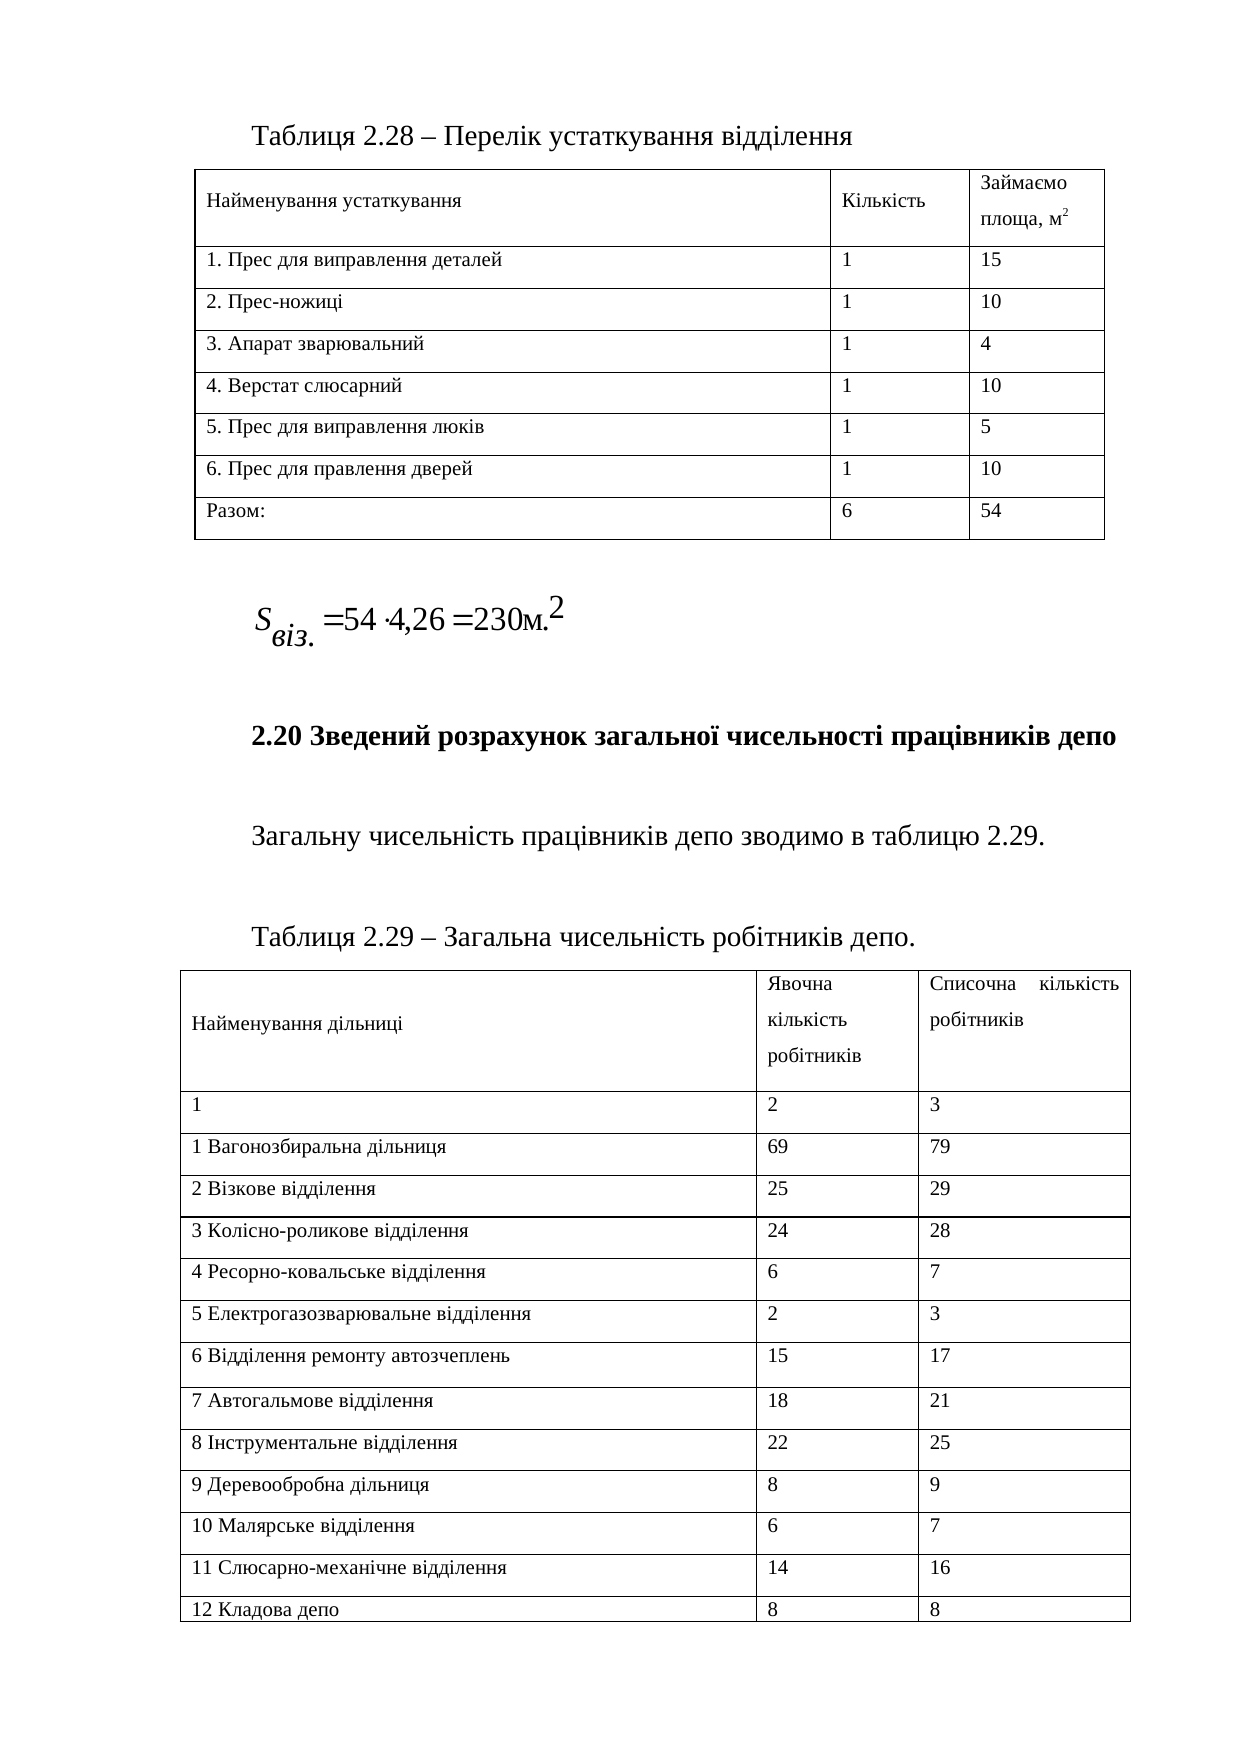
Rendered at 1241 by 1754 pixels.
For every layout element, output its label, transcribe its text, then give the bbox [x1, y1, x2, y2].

table_cell 1. Прес для виправлення деталей [196, 247, 830, 288]
table_cell 3 [919, 1092, 1130, 1133]
table_cell 7 Автогальмове відділення [181, 1388, 756, 1428]
table_cell 9 Деревообробна дільниця [181, 1471, 756, 1512]
table_cell 2 [757, 1092, 918, 1133]
table_cell 9 [919, 1471, 1130, 1512]
table_cell 22 [757, 1430, 918, 1470]
table_cell 15 [757, 1343, 918, 1387]
table_cell Разом: [196, 498, 830, 539]
table_cell 6 [831, 498, 969, 539]
table_cell 16 [919, 1555, 1130, 1596]
table_cell 1 [831, 331, 969, 372]
table_cell 8 [757, 1597, 918, 1621]
table_cell 1 [831, 247, 969, 288]
table_cell 10 Малярське відділення [181, 1513, 756, 1554]
table_header Кількість [831, 170, 969, 246]
table_cell 21 [919, 1388, 1130, 1428]
table_cell 18 [757, 1388, 918, 1428]
table_cell 3. Апарат зварювальний [196, 331, 830, 372]
table_cell 10 [970, 456, 1104, 497]
table_cell 3 [919, 1301, 1130, 1342]
table_cell 1 [181, 1092, 756, 1133]
table_cell 8 [919, 1597, 1130, 1621]
table_cell 4. Верстат слюсарний [196, 373, 830, 413]
table_cell 14 [757, 1555, 918, 1596]
table_cell 6 Відділення ремонту автозчеплень [181, 1343, 756, 1387]
table_cell 4 Ресорно-ковальське відділення [181, 1259, 756, 1300]
table_cell 25 [757, 1176, 918, 1216]
table_cell 29 [919, 1176, 1130, 1216]
table_cell 28 [919, 1218, 1130, 1258]
table_cell 1 [831, 373, 969, 413]
table_header Займаємо площа, м2 [970, 170, 1104, 246]
table_cell 15 [970, 247, 1104, 288]
text Загальну чисельність працівників депо зводимо в таблицю 2.29. [177, 819, 1152, 852]
table_cell 17 [919, 1343, 1130, 1387]
table_cell 8 Інструментальне відділення [181, 1430, 756, 1470]
table_cell 7 [919, 1513, 1130, 1554]
table_cell 54 [970, 498, 1104, 539]
table_cell 6 [757, 1259, 918, 1300]
table_cell 7 [919, 1259, 1130, 1300]
table_cell 10 [970, 289, 1104, 330]
table_cell 1 [831, 456, 969, 497]
table_cell 5. Прес для виправлення люків [196, 414, 830, 455]
table_header Найменування устаткування [196, 170, 830, 246]
table_cell 12 Кладова депо [181, 1597, 756, 1621]
text Таблиця 2.28 – Перелік устаткування відділення [177, 118, 1152, 152]
table_cell 6 [757, 1513, 918, 1554]
table_cell 5 [970, 414, 1104, 455]
table_cell 3 Колісно-роликове відділення [181, 1218, 756, 1258]
table_header Найменування дільниці [181, 971, 756, 1091]
table_cell 8 [757, 1471, 918, 1512]
table_header Списочна кількість робітників [919, 971, 1130, 1091]
table_cell 1 [831, 414, 969, 455]
table_cell 11 Слюсарно-механічне відділення [181, 1555, 756, 1596]
table_cell 5 Електрогазозварювальне відділення [181, 1301, 756, 1342]
table_cell 2 [757, 1301, 918, 1342]
table_cell 6. Прес для правлення дверей [196, 456, 830, 497]
table_cell 24 [757, 1218, 918, 1258]
subtitle 2.20 Зведений розрахунок загальної чисельності працівників депо [177, 718, 1152, 752]
table_cell 1 Вагонозбиральна дільниця [181, 1134, 756, 1175]
table_cell 2 Візкове відділення [181, 1176, 756, 1216]
table_cell 69 [757, 1134, 918, 1175]
table_cell 4 [970, 331, 1104, 372]
table_cell 79 [919, 1134, 1130, 1175]
table_cell 2. Прес-ножиці [196, 289, 830, 330]
table_cell 1 [831, 289, 969, 330]
table_header Явочна кількість робітників [757, 971, 918, 1091]
text Таблиця 2.29 – Загальна чисельність робітників депо. [177, 919, 1152, 953]
table_cell 10 [970, 373, 1104, 413]
table_cell 25 [919, 1430, 1130, 1470]
